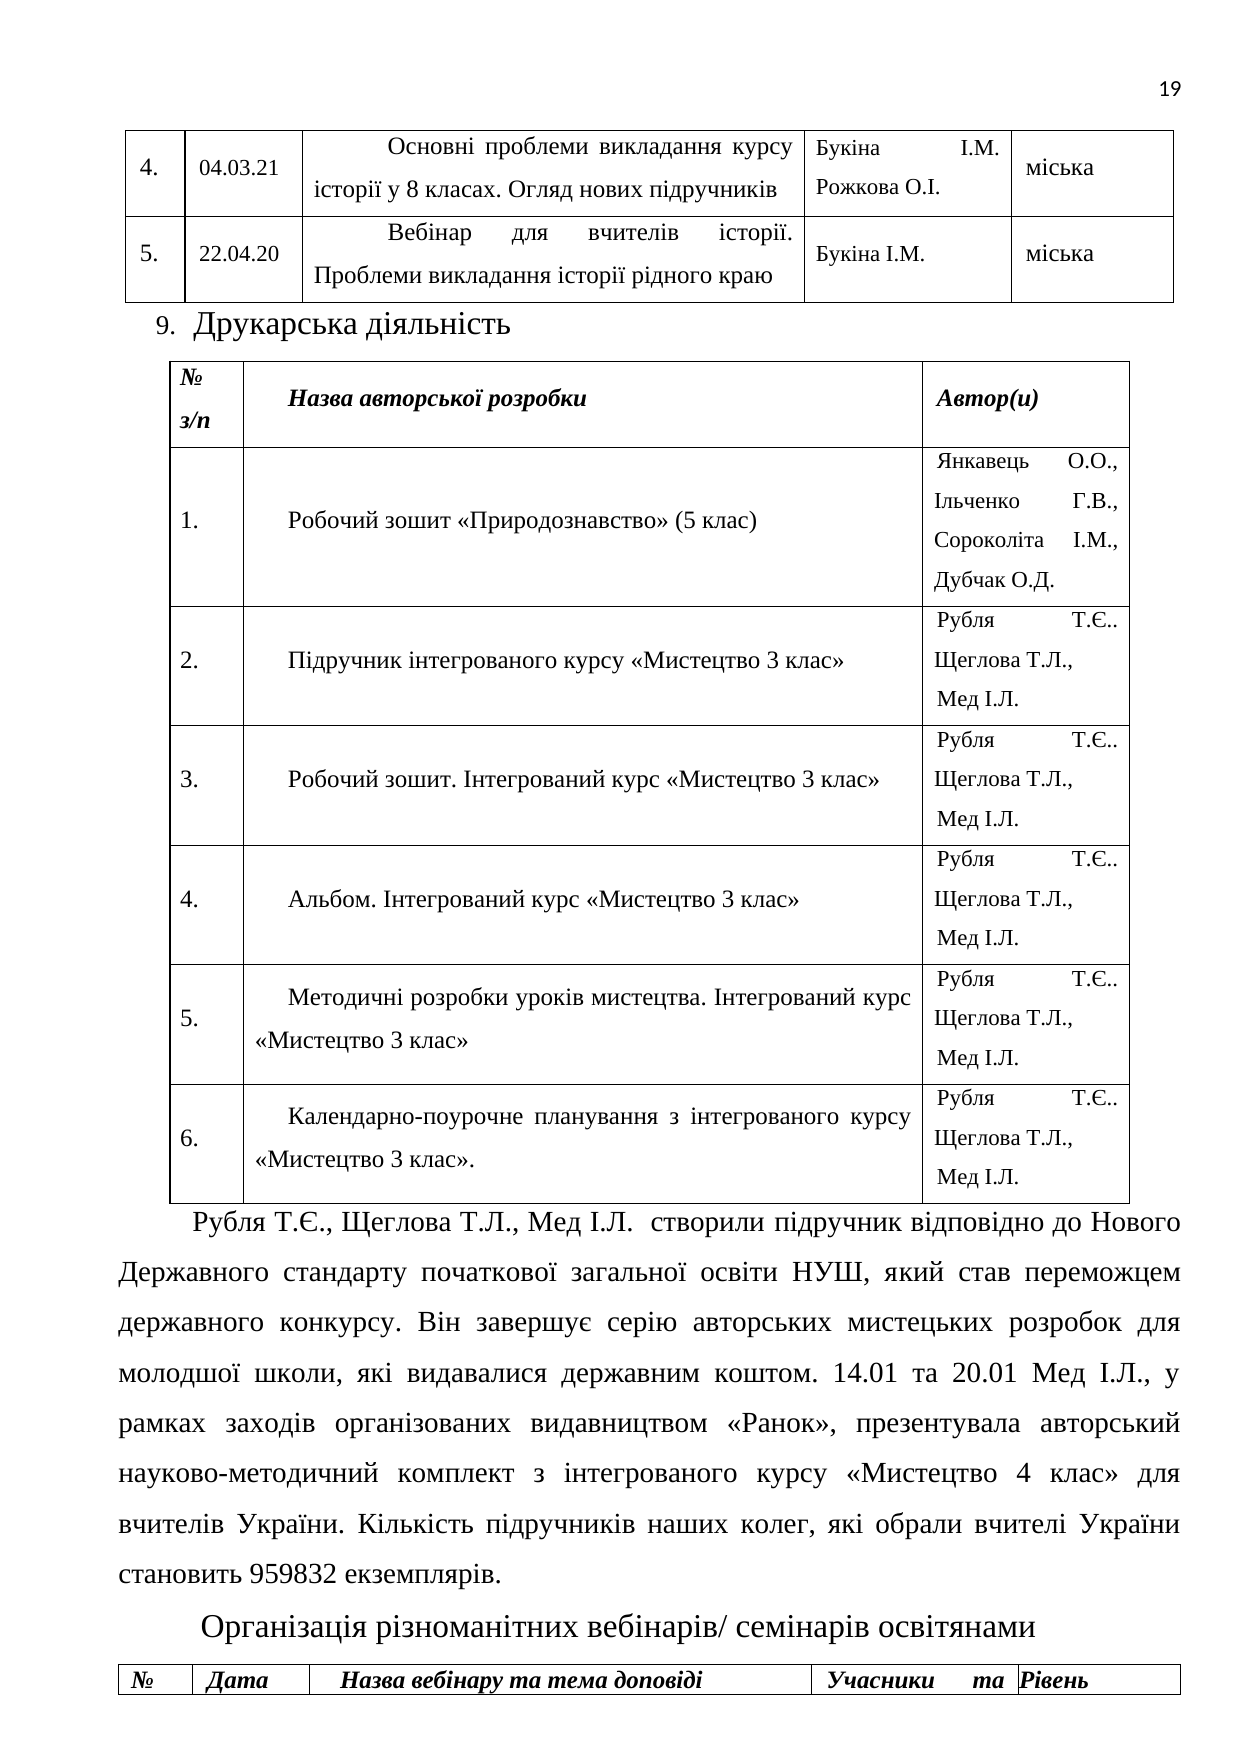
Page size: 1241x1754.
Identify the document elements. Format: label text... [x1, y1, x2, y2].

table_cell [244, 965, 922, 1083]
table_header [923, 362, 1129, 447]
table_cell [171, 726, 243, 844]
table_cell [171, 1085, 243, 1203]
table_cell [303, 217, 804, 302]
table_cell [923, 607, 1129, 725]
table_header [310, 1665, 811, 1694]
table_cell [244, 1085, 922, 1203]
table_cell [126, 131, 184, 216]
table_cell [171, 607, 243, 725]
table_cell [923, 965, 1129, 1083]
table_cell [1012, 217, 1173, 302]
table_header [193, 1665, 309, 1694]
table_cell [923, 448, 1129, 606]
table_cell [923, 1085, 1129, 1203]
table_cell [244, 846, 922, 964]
text Рубля Т.Є., Щеглова Т.Л., Мед І.Л. створили підручник відповідно до Нового Державного стандарту початкової загальної освіти НУШ, який став переможцем державного конкурсу. Він завершує серію авторських мистецьких розробок для молодшої школи, які видавалися державним коштом. 14.01 та 20.01 Мед І.Л., у рамках заходів організованих видавництвом «Ранок», презентувала авторський науково-методичний комплект з інтегрованого курсу «Мистецтво 4 клас» для вчителів України. Кількість підручників наших колег, які обрали вчителі України становить 959832 екземплярів. [118, 1204, 1181, 1590]
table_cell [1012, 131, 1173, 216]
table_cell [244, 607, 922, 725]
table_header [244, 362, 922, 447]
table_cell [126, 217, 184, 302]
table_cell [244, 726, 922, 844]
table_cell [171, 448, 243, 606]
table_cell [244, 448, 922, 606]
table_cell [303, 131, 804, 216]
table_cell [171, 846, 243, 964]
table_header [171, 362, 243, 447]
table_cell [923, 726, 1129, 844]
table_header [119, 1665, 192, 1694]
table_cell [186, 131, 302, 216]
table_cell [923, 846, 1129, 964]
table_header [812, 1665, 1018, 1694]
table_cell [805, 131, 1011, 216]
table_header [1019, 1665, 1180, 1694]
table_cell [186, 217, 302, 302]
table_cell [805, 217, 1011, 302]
text Організація різноманітних вебінарів/ семінарів освітянами [118, 1606, 1181, 1645]
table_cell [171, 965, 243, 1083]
list Друкарська діяльність [156, 303, 1181, 341]
